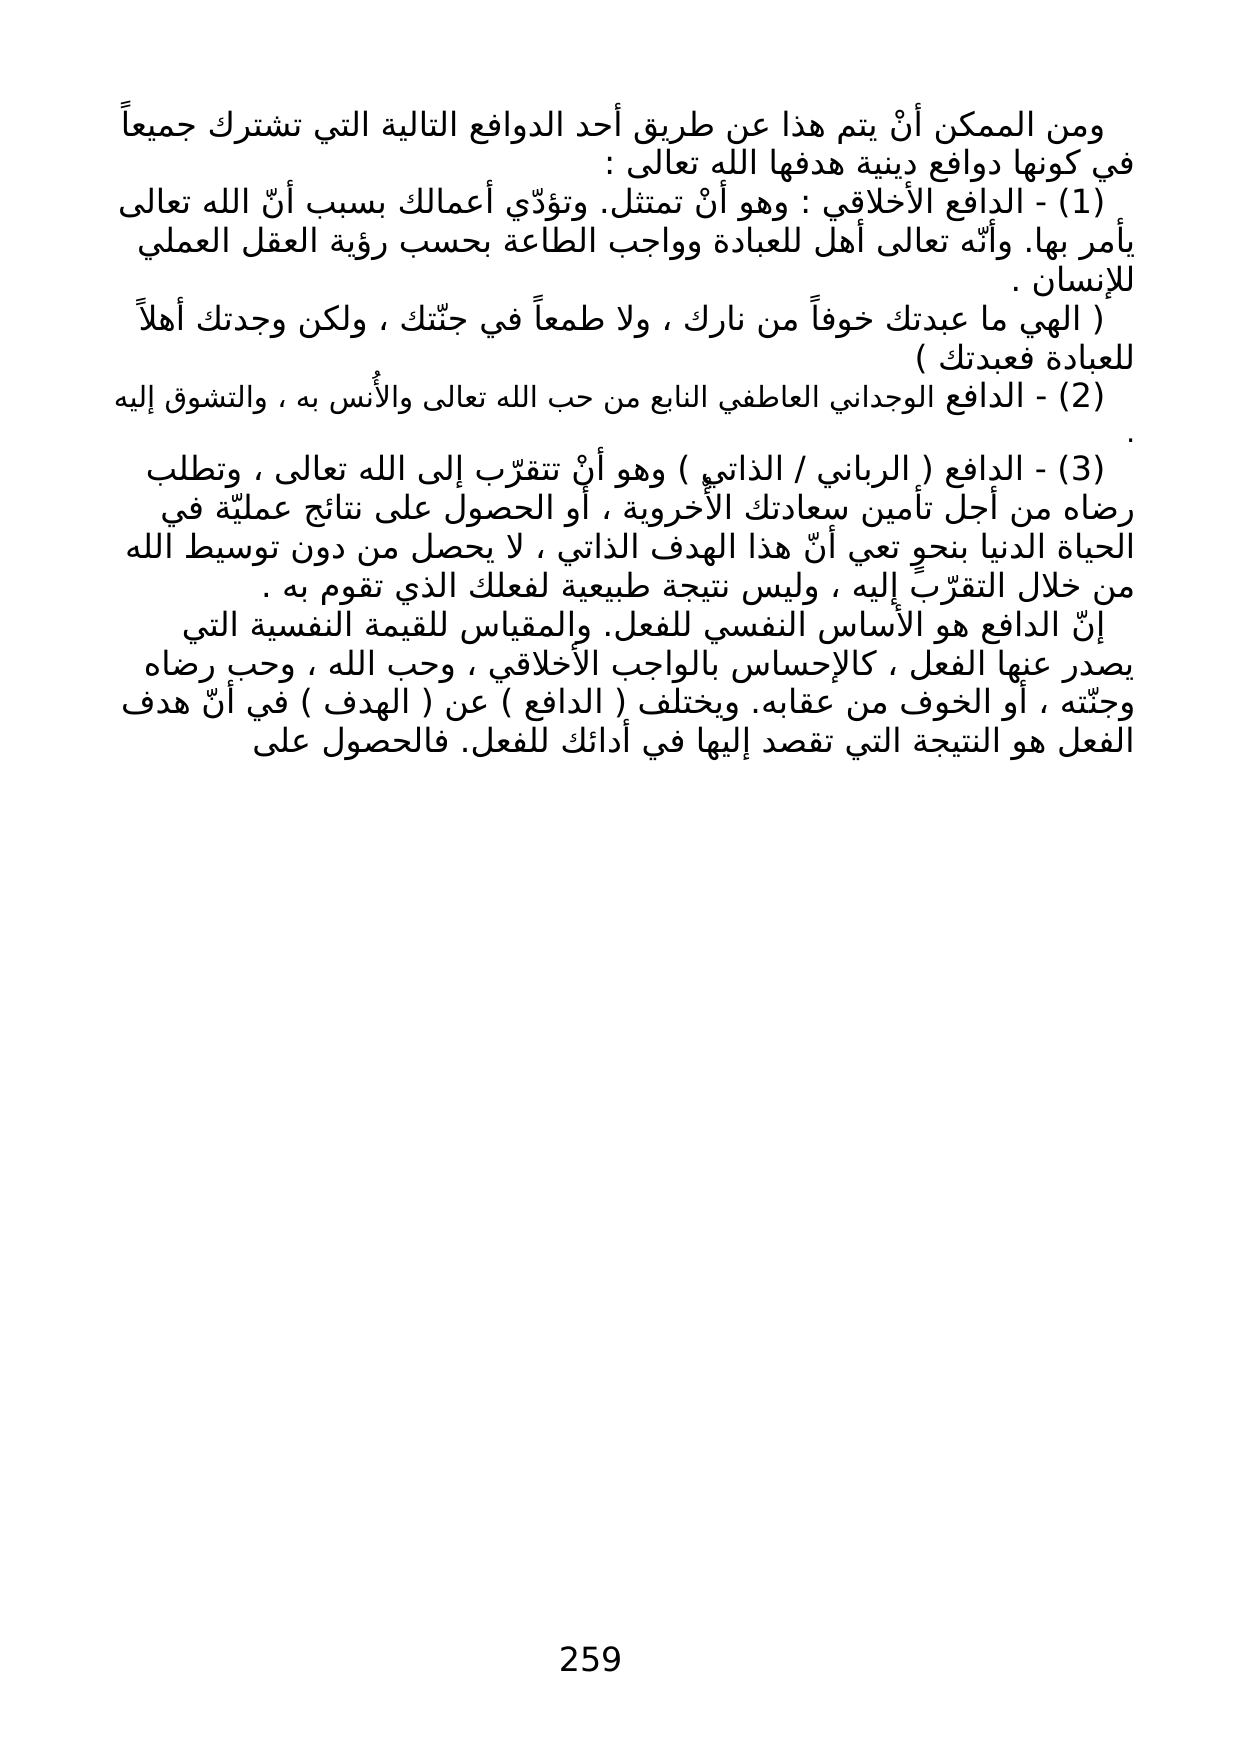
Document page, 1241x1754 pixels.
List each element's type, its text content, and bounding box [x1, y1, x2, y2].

text ( الهي ما عبدتك خوفاً من نارك ، ولا طمعاً في جنّتك ، ولكن وجدتك أهلاً للعبادة فعبدتك ) [105, 299, 1135, 377]
text ومن الممكن أنْ يتم هذا عن طريق أحد الدوافع التالية التي تشترك جميعاً في كونها دوافع دينية هدفها الله تعالى : [105, 105, 1135, 183]
text (2) - الدافع الوجداني العاطفي النابع من حب الله تعالى والأُنس به ، والتشوق إليه . [105, 377, 1135, 450]
text إنّ الدافع هو الأساس النفسي للفعل. والمقياس للقيمة النفسية التي يصدر عنها الفعل ، كالإحساس بالواجب الأخلاقي ، وحب الله ، وحب رضاه وجنّته ، أو الخوف من عقابه. ويختلف ( الدافع ) عن ( الهدف ) في أنّ هدف الفعل هو النتيجة التي تقصد إليها في أدائك للفعل. فالحصول على [105, 605, 1135, 761]
text (1) - الدافع الأخلاقي : وهو أنْ تمتثل. وتؤدّي أعمالك بسبب أنّ الله تعالى يأمر بها. وأنّه تعالى أهل للعبادة وواجب الطاعة بحسب رؤية العقل العملي للإنسان . [105, 183, 1135, 299]
text (3) - الدافع ( الرباني / الذاتي ) وهو أنْ تتقرّب إلى الله تعالى ، وتطلب رضاه من أجل تأمين سعادتك الأٌخروية ، أو الحصول على نتائج عمليّة في الحياة الدنيا بنحوٍ تعي أنّ هذا الهدف الذاتي ، لا يحصل من دون توسيط الله من خلال التقرّب إليه ، وليس نتيجة طبيعية لفعلك الذي تقوم به . [105, 450, 1135, 605]
